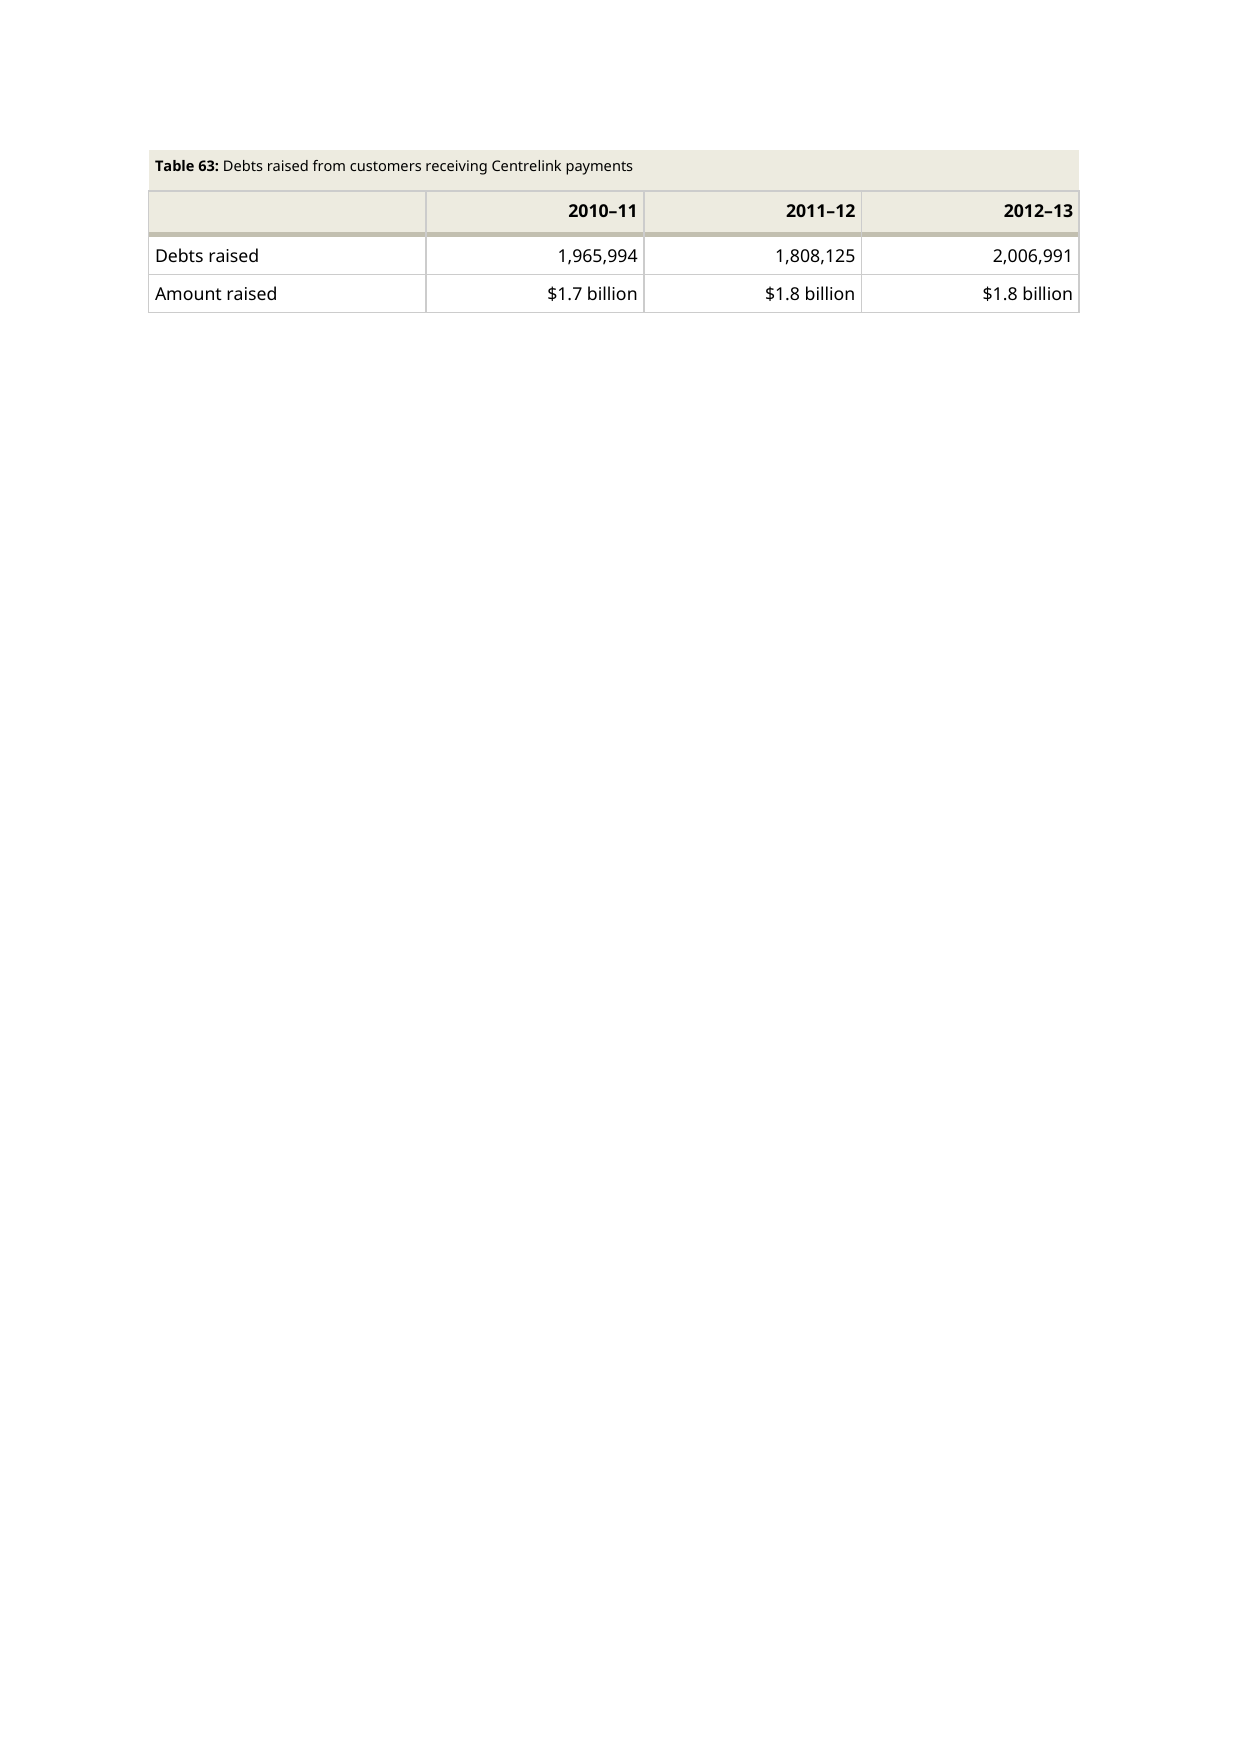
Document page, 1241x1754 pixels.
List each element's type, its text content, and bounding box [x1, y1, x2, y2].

table_cell Debts raised [149, 237, 425, 274]
table_cell 2,006,991 [862, 237, 1078, 274]
table_cell Amount raised [149, 275, 425, 312]
table_cell 1,965,994 [427, 237, 643, 274]
table_cell [149, 192, 425, 232]
table_cell $1.7 billion [427, 275, 643, 312]
table_cell $1.8 billion [645, 275, 861, 312]
table_cell $1.8 billion [862, 275, 1078, 312]
table_header Table 63: Debts raised from customers receiving Centrelink payments [149, 150, 1079, 190]
table_cell 2010–11 [427, 192, 643, 232]
table_cell 2012–13 [862, 192, 1078, 232]
table_cell 2011–12 [645, 192, 861, 232]
table_cell 1,808,125 [645, 237, 861, 274]
